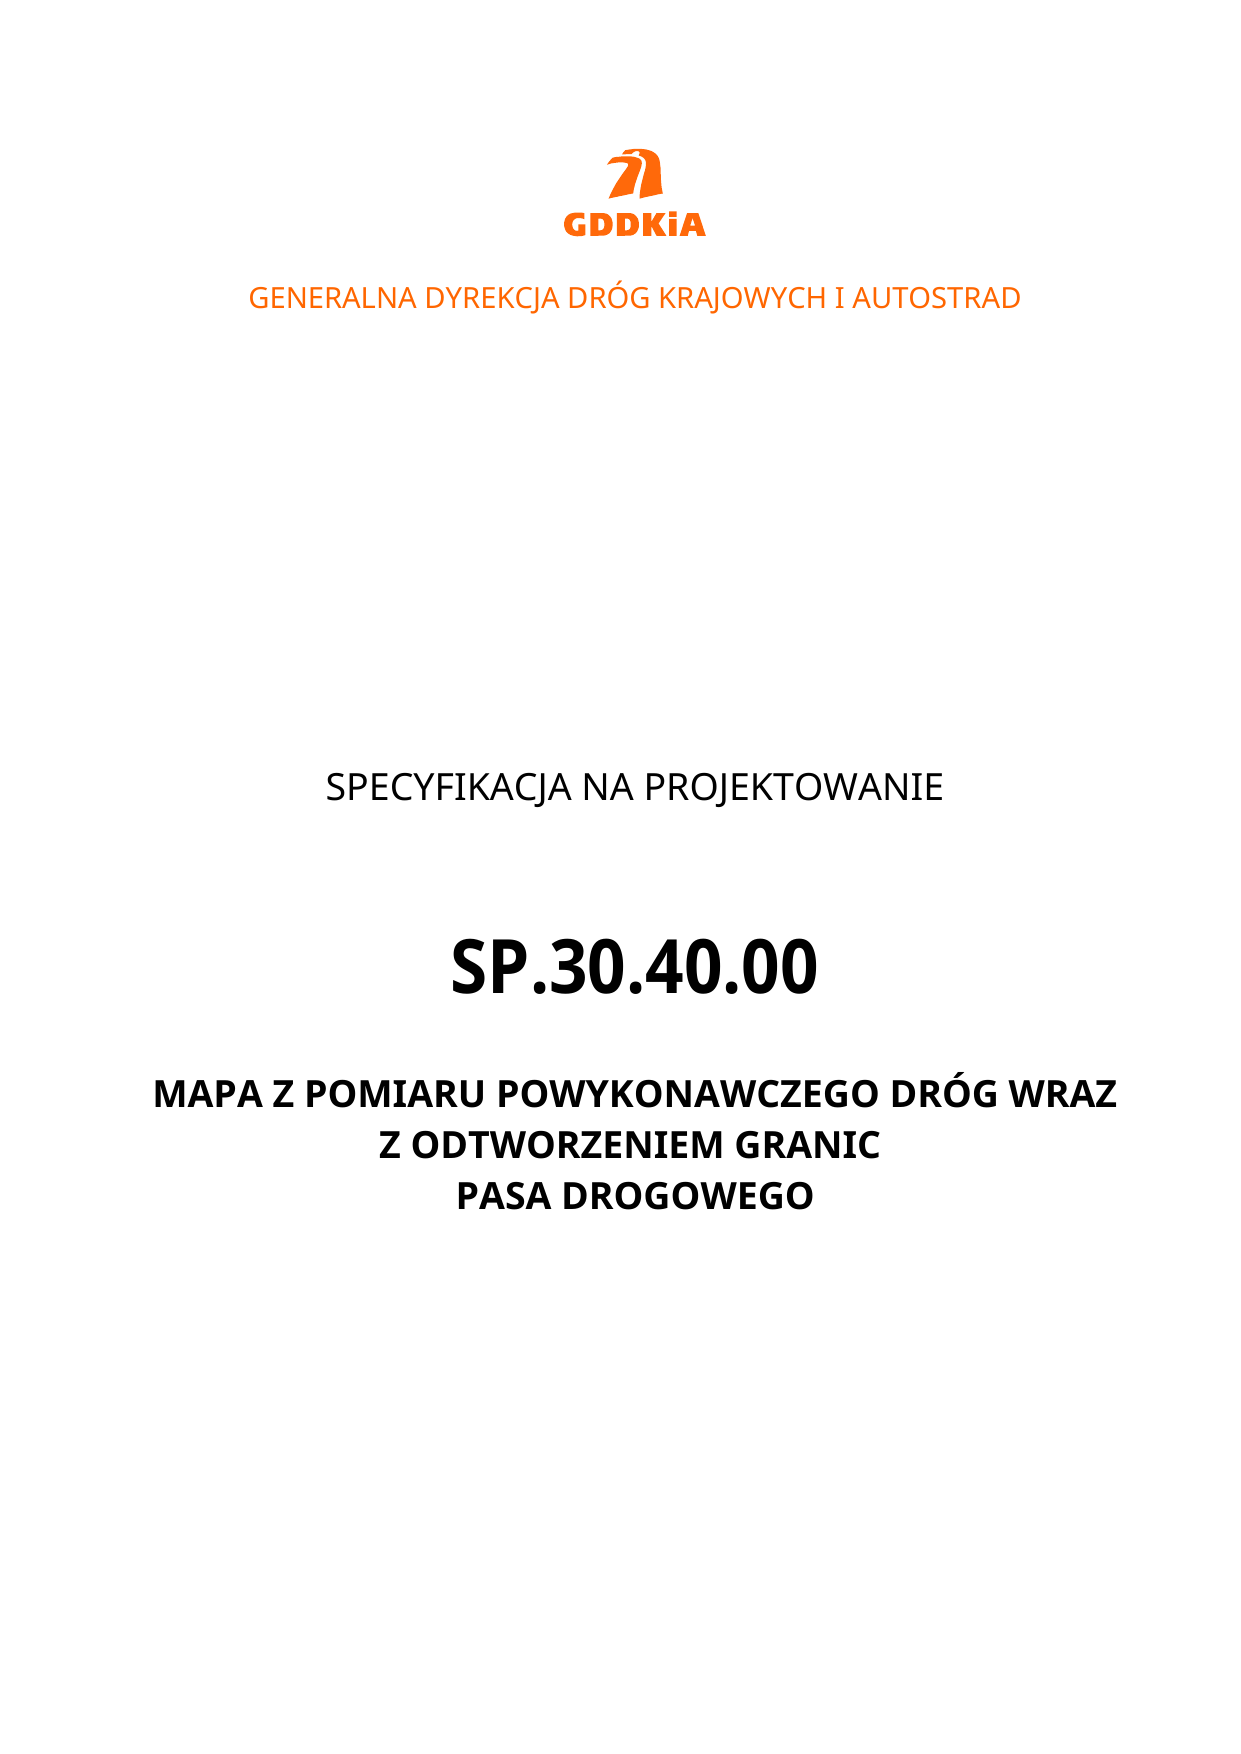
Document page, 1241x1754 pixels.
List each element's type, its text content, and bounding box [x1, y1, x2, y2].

text MAPA Z POMIARU POWYKONAWCZEGO DRÓG WRAZ Z ODTWORZENIEM GRANIC PASA DROGOWEGO [148, 1067, 1122, 1220]
text GENERALNA DYREKCJA DRÓG KRAJOWYCH I AUTOSTRAD [148, 277, 1122, 317]
text SPECYFIKACJA NA PROJEKTOWANIE [148, 760, 1122, 811]
text SP.30.40.00 [148, 914, 1122, 1016]
